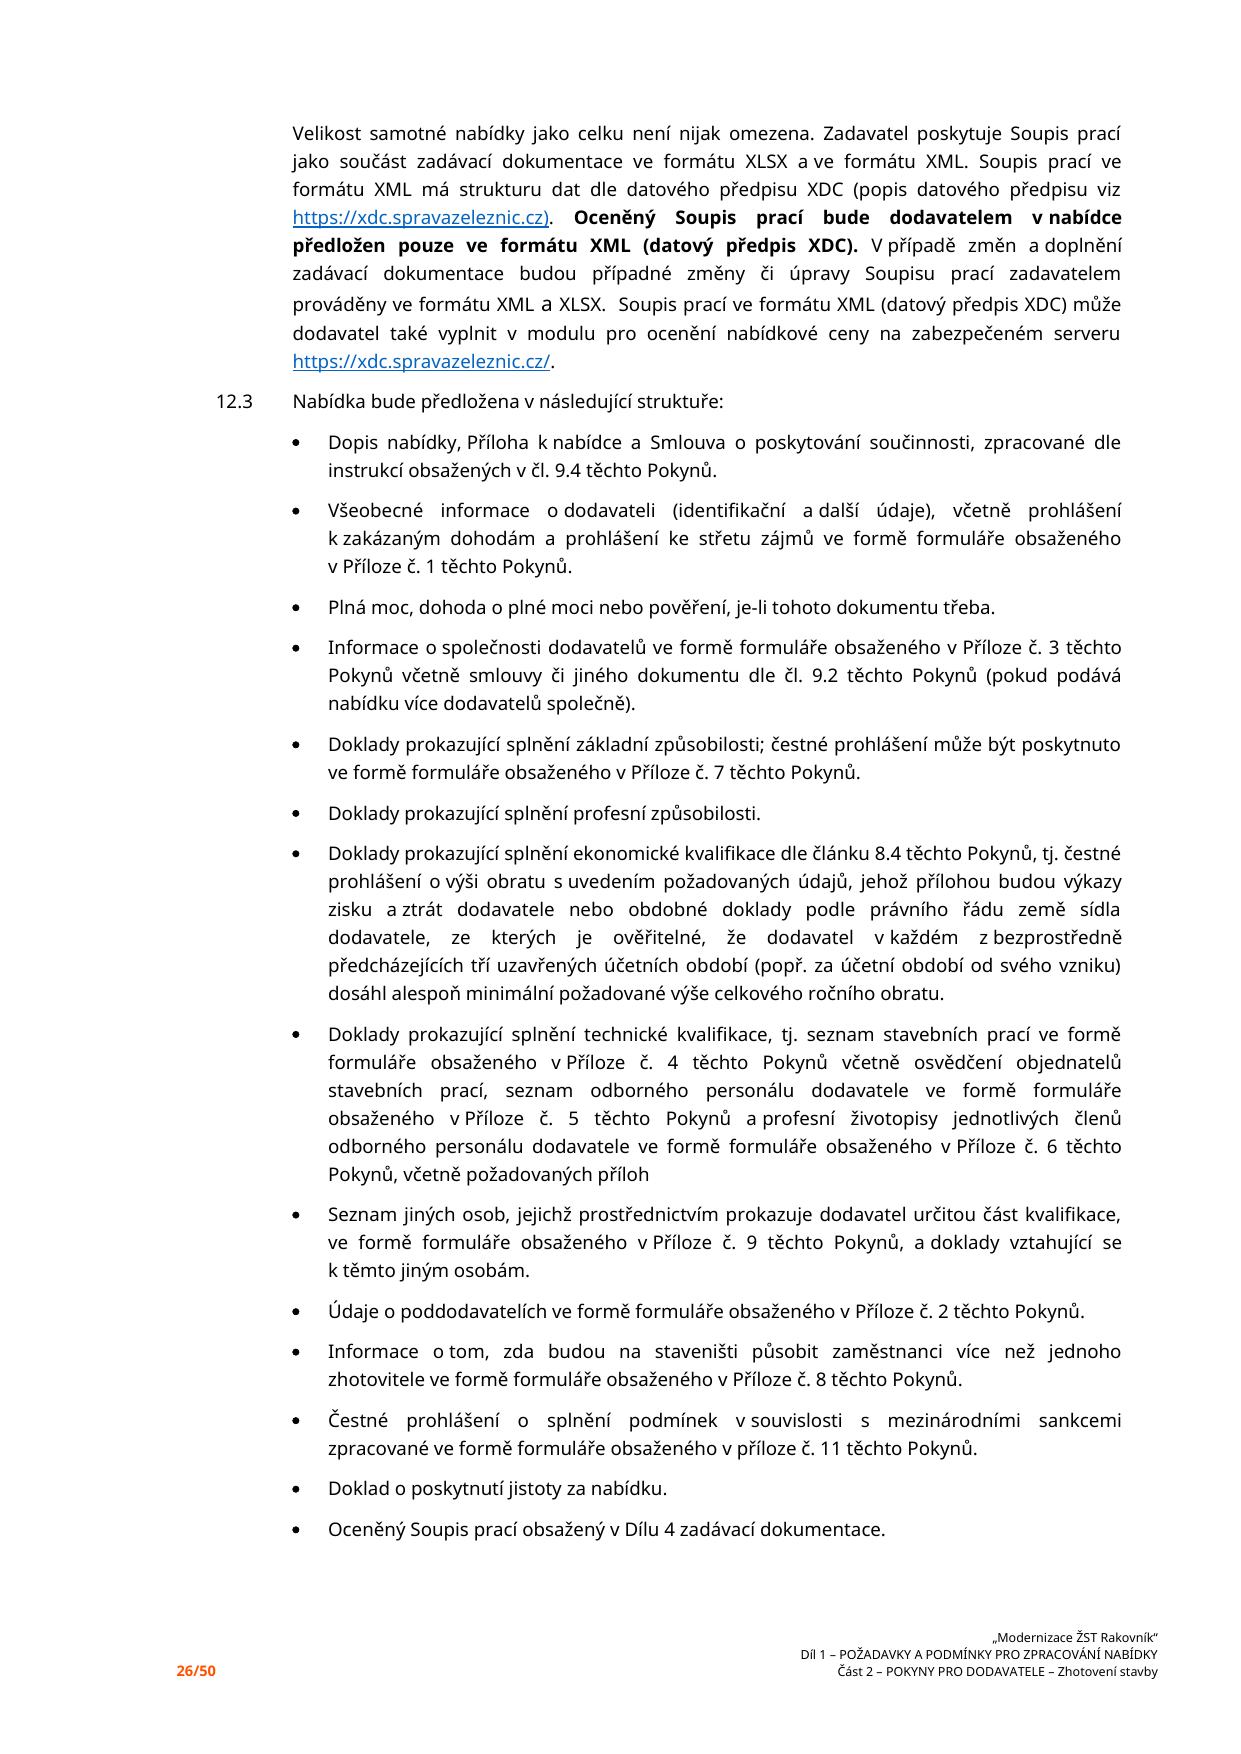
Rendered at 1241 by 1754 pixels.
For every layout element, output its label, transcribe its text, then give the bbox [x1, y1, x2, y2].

text Doklady prokazující splnění ekonomické kvalifikace dle článku 8.4 těchto Pokynů, tj. čestné prohlášení o výši obratu s uvedením požadovaných údajů, jehož přílohou budou výkazy zisku a ztrát dodavatele nebo obdobné doklady podle právního řádu země sídla dodavatele, ze kterých je ověřitelné, že dodavatel v každém z bezprostředně předcházejících tří uzavřených účetních období (popř. za účetní období od svého vzniku) dosáhl alespoň minimální požadované výše celkového ročního obratu. [292, 840, 1122, 1006]
text Plná moc, dohoda o plné moci nebo pověření, je-li tohoto dokumentu třeba. [292, 594, 1122, 620]
text Oceněný Soupis prací obsažený v Dílu 4 zadávací dokumentace. [292, 1516, 1122, 1542]
text Informace o společnosti dodavatelů ve formě formuláře obsaženého v Příloze č. 3 těchto Pokynů včetně smlouvy či jiného dokumentu dle čl. 9.2 těchto Pokynů (pokud podává nabídku více dodavatelů společně). [292, 635, 1122, 716]
text Nabídka bude předložena v následující struktuře: [216, 388, 1122, 414]
text Doklady prokazující splnění technické kvalifikace, tj. seznam stavebních prací ve formě formuláře obsaženého v Příloze č. 4 těchto Pokynů včetně osvědčení objednatelů stavebních prací, seznam odborného personálu dodavatele ve formě formuláře obsaženého v Příloze č. 5 těchto Pokynů a profesní životopisy jednotlivých členů odborného personálu dodavatele ve formě formuláře obsaženého v Příloze č. 6 těchto Pokynů, včetně požadovaných příloh [292, 1021, 1122, 1187]
text Doklady prokazující splnění základní způsobilosti; čestné prohlášení může být poskytnuto ve formě formuláře obsaženého v Příloze č. 7 těchto Pokynů. [292, 731, 1122, 785]
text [216, 121, 1122, 373]
text Doklady prokazující splnění profesní způsobilosti. [292, 800, 1122, 825]
text Údaje o poddodavatelích ve formě formuláře obsaženého v Příloze č. 2 těchto Pokynů. [292, 1298, 1122, 1324]
text Doklad o poskytnutí jistoty za nabídku. [292, 1476, 1122, 1501]
text Dopis nabídky, Příloha k nabídce a Smlouva o poskytování součinnosti, zpracované dle instrukcí obsažených v čl. 9.4 těchto Pokynů. [292, 429, 1122, 483]
text Seznam jiných osob, jejichž prostřednictvím prokazuje dodavatel určitou část kvalifikace, ve formě formuláře obsaženého v Příloze č. 9 těchto Pokynů, a doklady vztahující se k těmto jiným osobám. [292, 1202, 1122, 1283]
text Čestné prohlášení o splnění podmínek v souvislosti s mezinárodními sankcemi zpracované ve formě formuláře obsaženého v příloze č. 11 těchto Pokynů. [292, 1407, 1122, 1461]
text Informace o tom, zda budou na staveništi působit zaměstnanci více než jednoho zhotovitele ve formě formuláře obsaženého v Příloze č. 8 těchto Pokynů. [292, 1339, 1122, 1392]
text Všeobecné informace o dodavateli (identifikační a další údaje), včetně prohlášení k zakázaným dohodám a prohlášení ke střetu zájmů ve formě formuláře obsaženého v Příloze č. 1 těchto Pokynů. [292, 498, 1122, 579]
